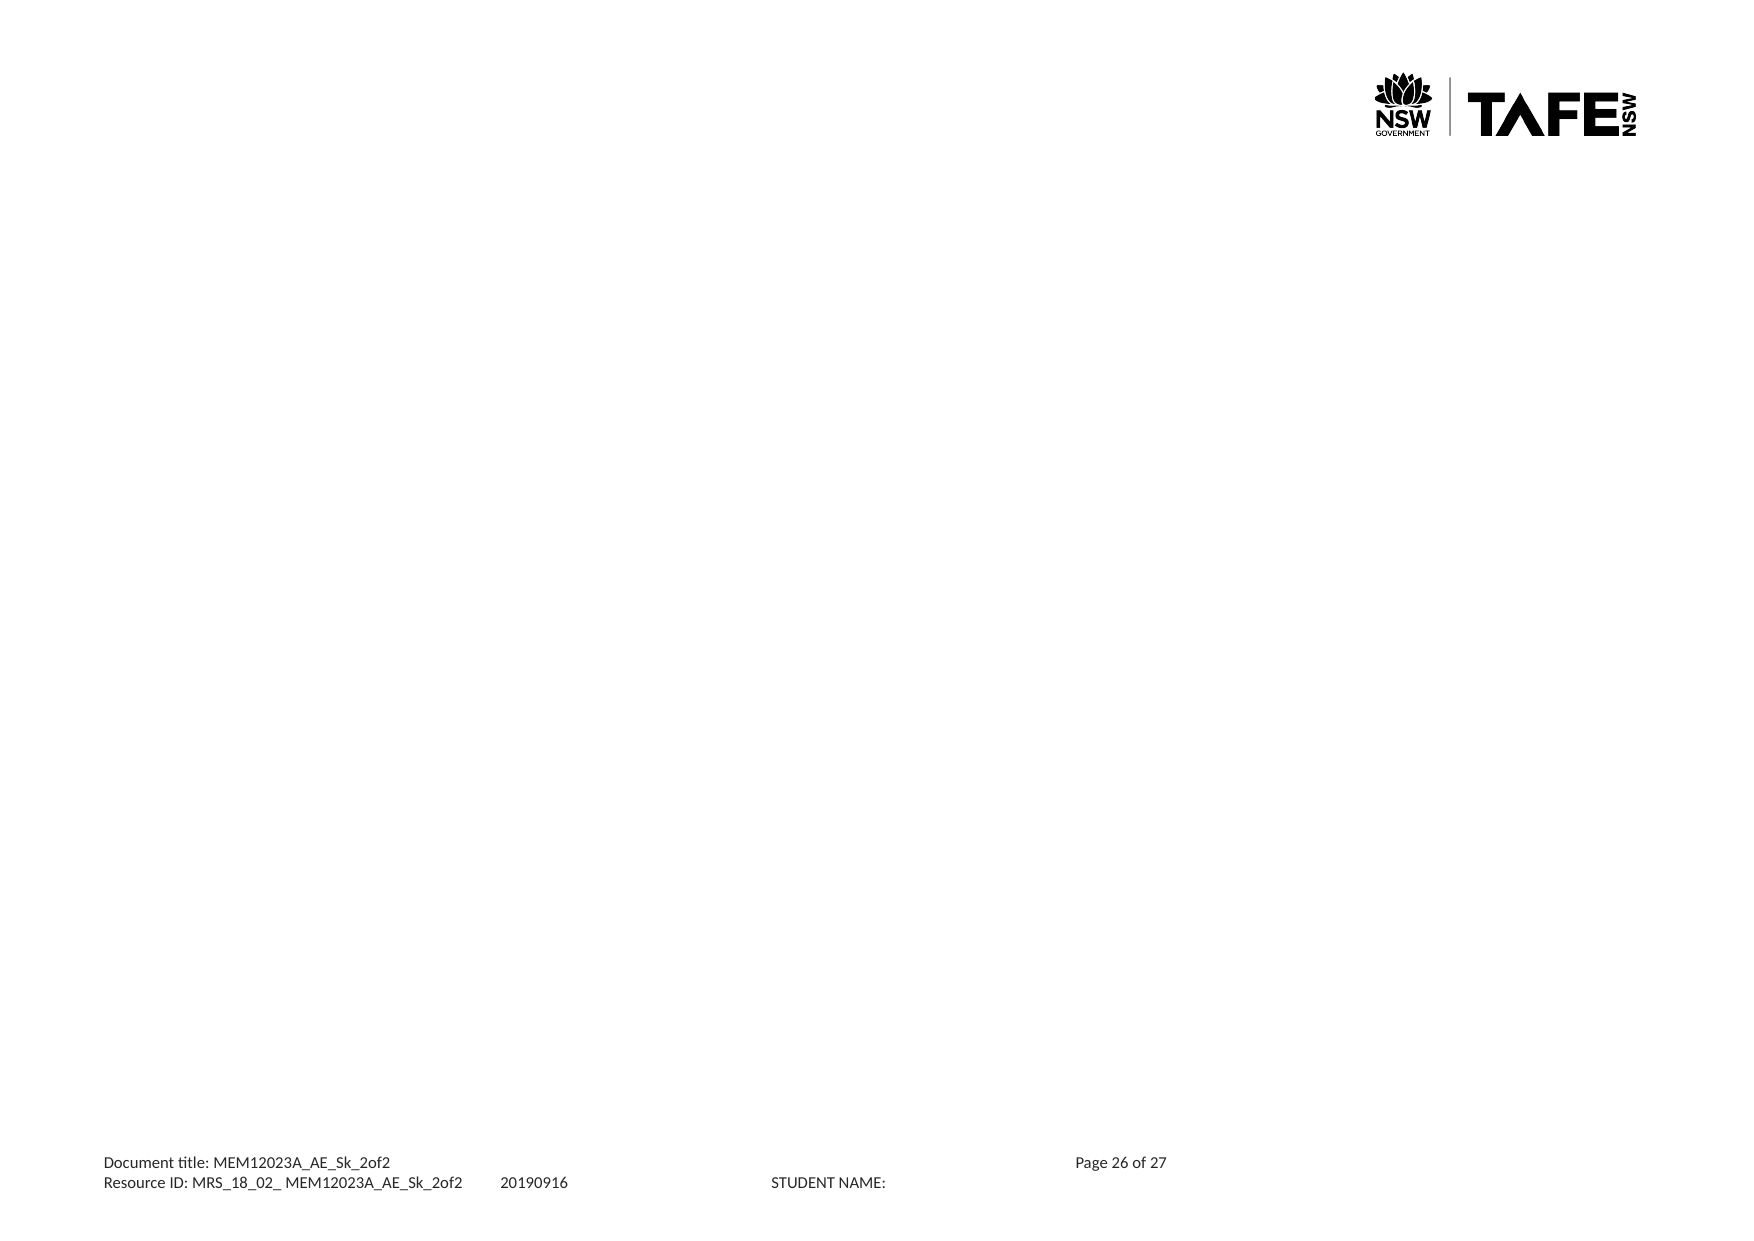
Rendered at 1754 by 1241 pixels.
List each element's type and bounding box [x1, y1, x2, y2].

picture [1375, 71, 1636, 137]
